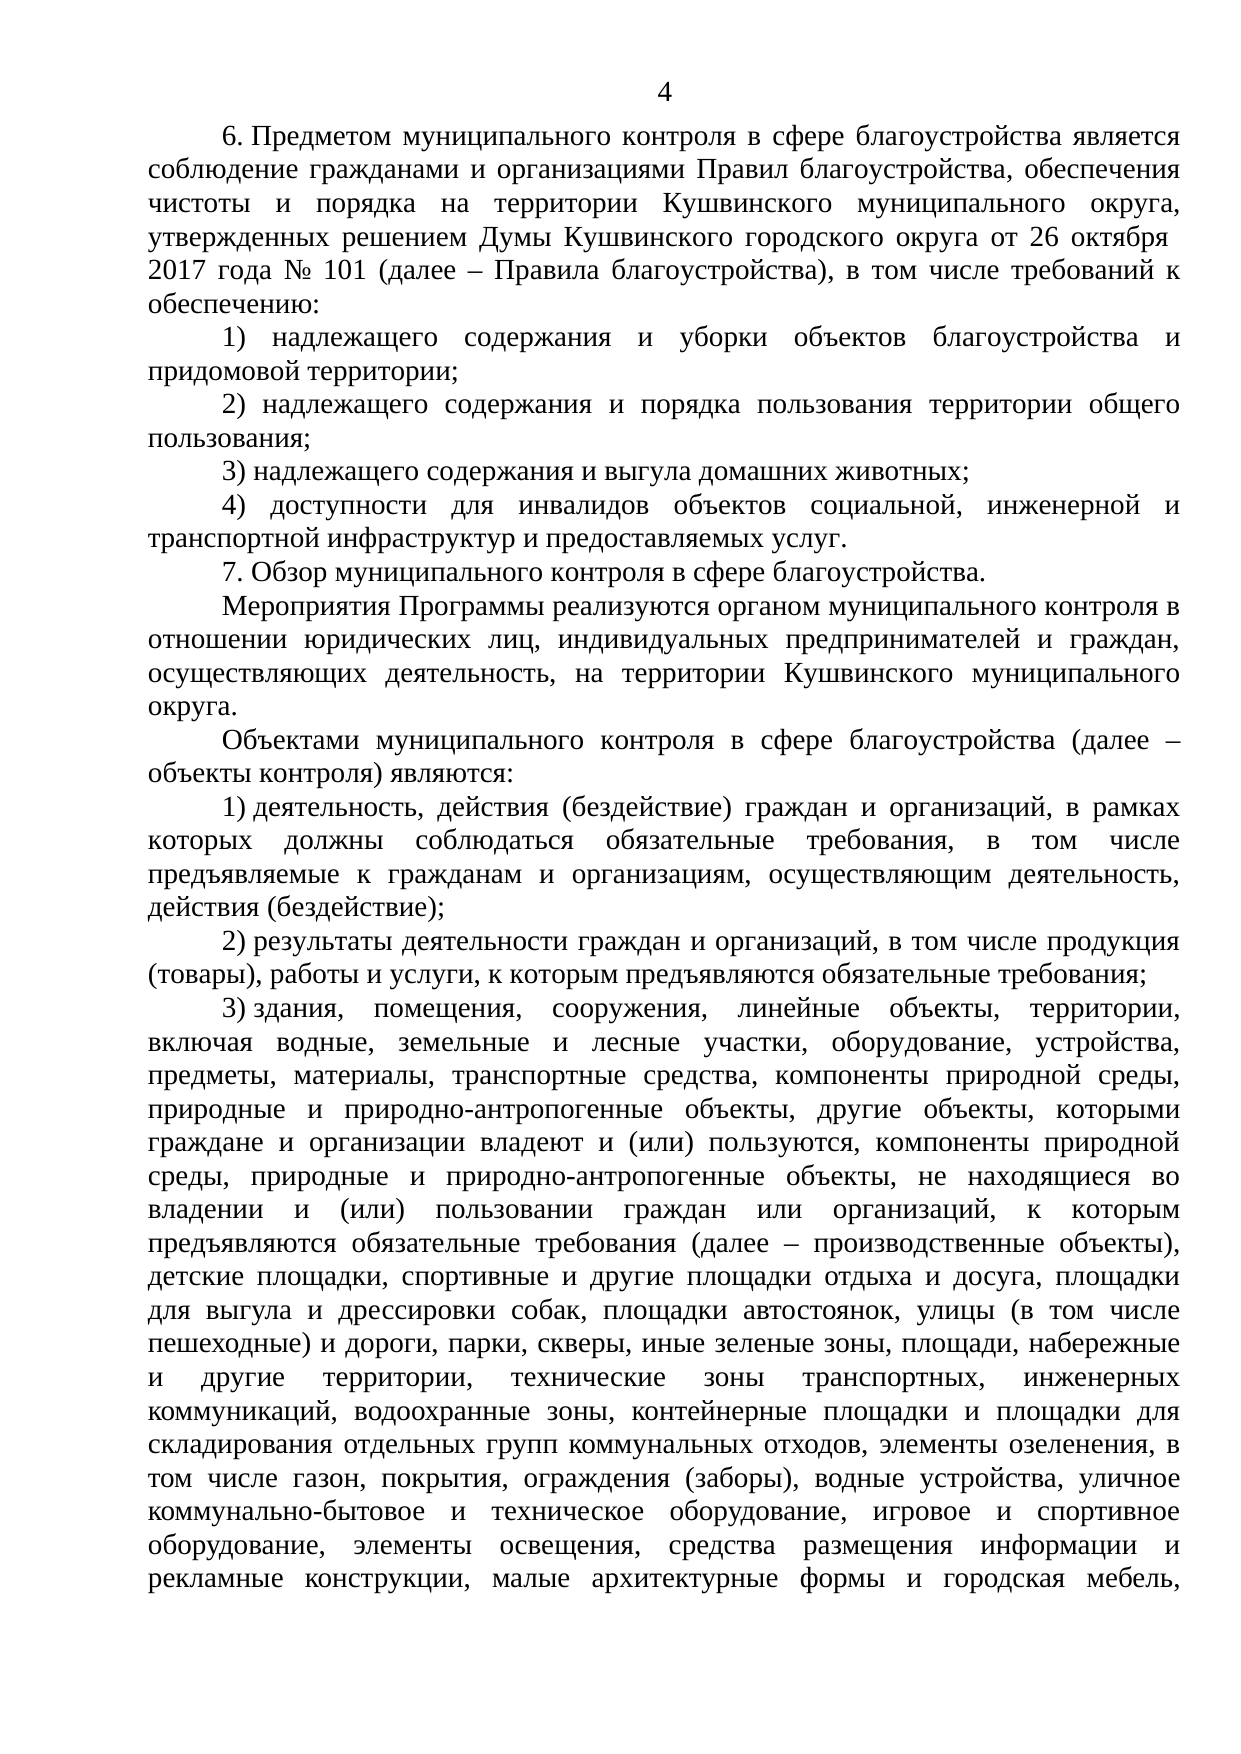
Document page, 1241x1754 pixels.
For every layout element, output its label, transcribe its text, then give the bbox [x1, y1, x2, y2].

text 7. Обзор муниципального контроля в сфере благоустройства. [148, 554, 1181, 588]
text 6. Предметом муниципального контроля в сфере благоустройства является соблюдение гражданами и организациями Правил благоустройства, обеспечения чистоты и порядка на территории Кушвинского муниципального округа, утвержденных решением Думы Кушвинского городского округа от 26 октября 2017 года № 101 (далее – Правила благоустройства), в том числе требований к обеспечению: [148, 118, 1181, 319]
text 2) надлежащего содержания и порядка пользования территории общего пользования; [148, 386, 1181, 453]
text 1) надлежащего содержания и уборки объектов благоустройства и придомовой территории; [148, 319, 1181, 386]
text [148, 990, 1181, 1594]
text 2) результаты деятельности граждан и организаций, в том числе продукция (товары), работы и услуги, к которым предъявляются обязательные требования; [148, 923, 1181, 990]
text Объектами муниципального контроля в сфере благоустройства (далее – объекты контроля) являются: [148, 722, 1181, 789]
text 4) доступности для инвалидов объектов социальной, инженерной и транспортной инфраструктур и предоставляемых услуг. [148, 487, 1181, 554]
text 1) деятельность, действия (бездействие) граждан и организаций, в рамках которых должны соблюдаться обязательные требования, в том числе предъявляемые к гражданам и организациям, осуществляющим деятельность, действия (бездействие); [148, 789, 1181, 923]
text 3) надлежащего содержания и выгула домашних животных; [148, 453, 1181, 487]
text Мероприятия Программы реализуются органом муниципального контроля в отношении юридических лиц, индивидуальных предпринимателей и граждан, осуществляющих деятельность, на территории Кушвинского муниципального округа. [148, 588, 1181, 722]
